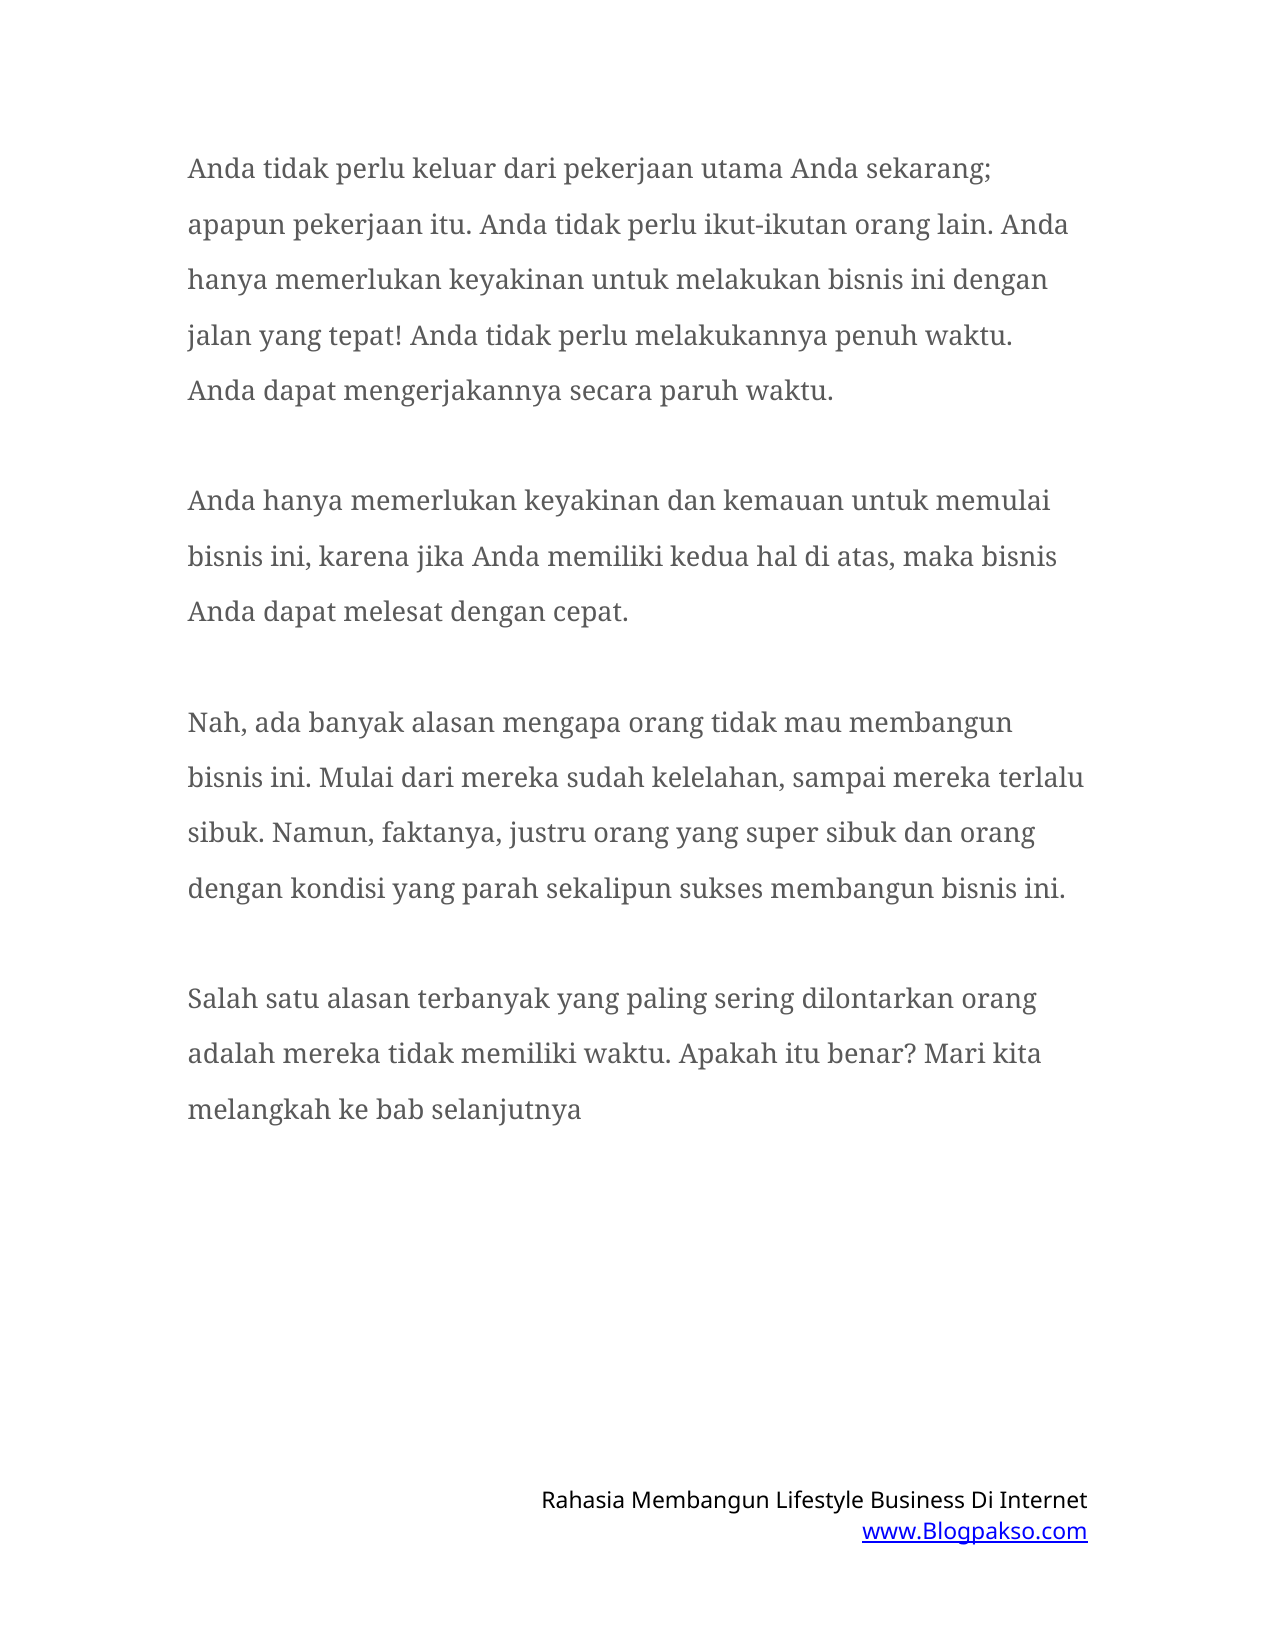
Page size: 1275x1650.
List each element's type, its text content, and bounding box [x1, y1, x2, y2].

text Salah satu alasan terbanyak yang paling sering dilontarkan orang adalah mereka tidak memiliki waktu. Apakah itu benar? Mari kita melangkah ke bab selanjutnya [187, 980, 1087, 1127]
text Anda tidak perlu keluar dari pekerjaan utama Anda sekarang; apapun pekerjaan itu. Anda tidak perlu ikut-ikutan orang lain. Anda hanya memerlukan keyakinan untuk melakukan bisnis ini dengan jalan yang tepat! Anda tidak perlu melakukannya penuh waktu. Anda dapat mengerjakannya secara paruh waktu. [187, 150, 1087, 408]
text Anda hanya memerlukan keyakinan dan kemauan untuk memulai bisnis ini, karena jika Anda memiliki kedua hal di atas, maka bisnis Anda dapat melesat dengan cepat. [187, 482, 1087, 629]
text Nah, ada banyak alasan mengapa orang tidak mau membangun bisnis ini. Mulai dari mereka sudah kelelahan, sampai mereka terlalu sibuk. Namun, faktanya, justru orang yang super sibuk dan orang dengan kondisi yang parah sekalipun sukses membangun bisnis ini. [187, 703, 1087, 906]
